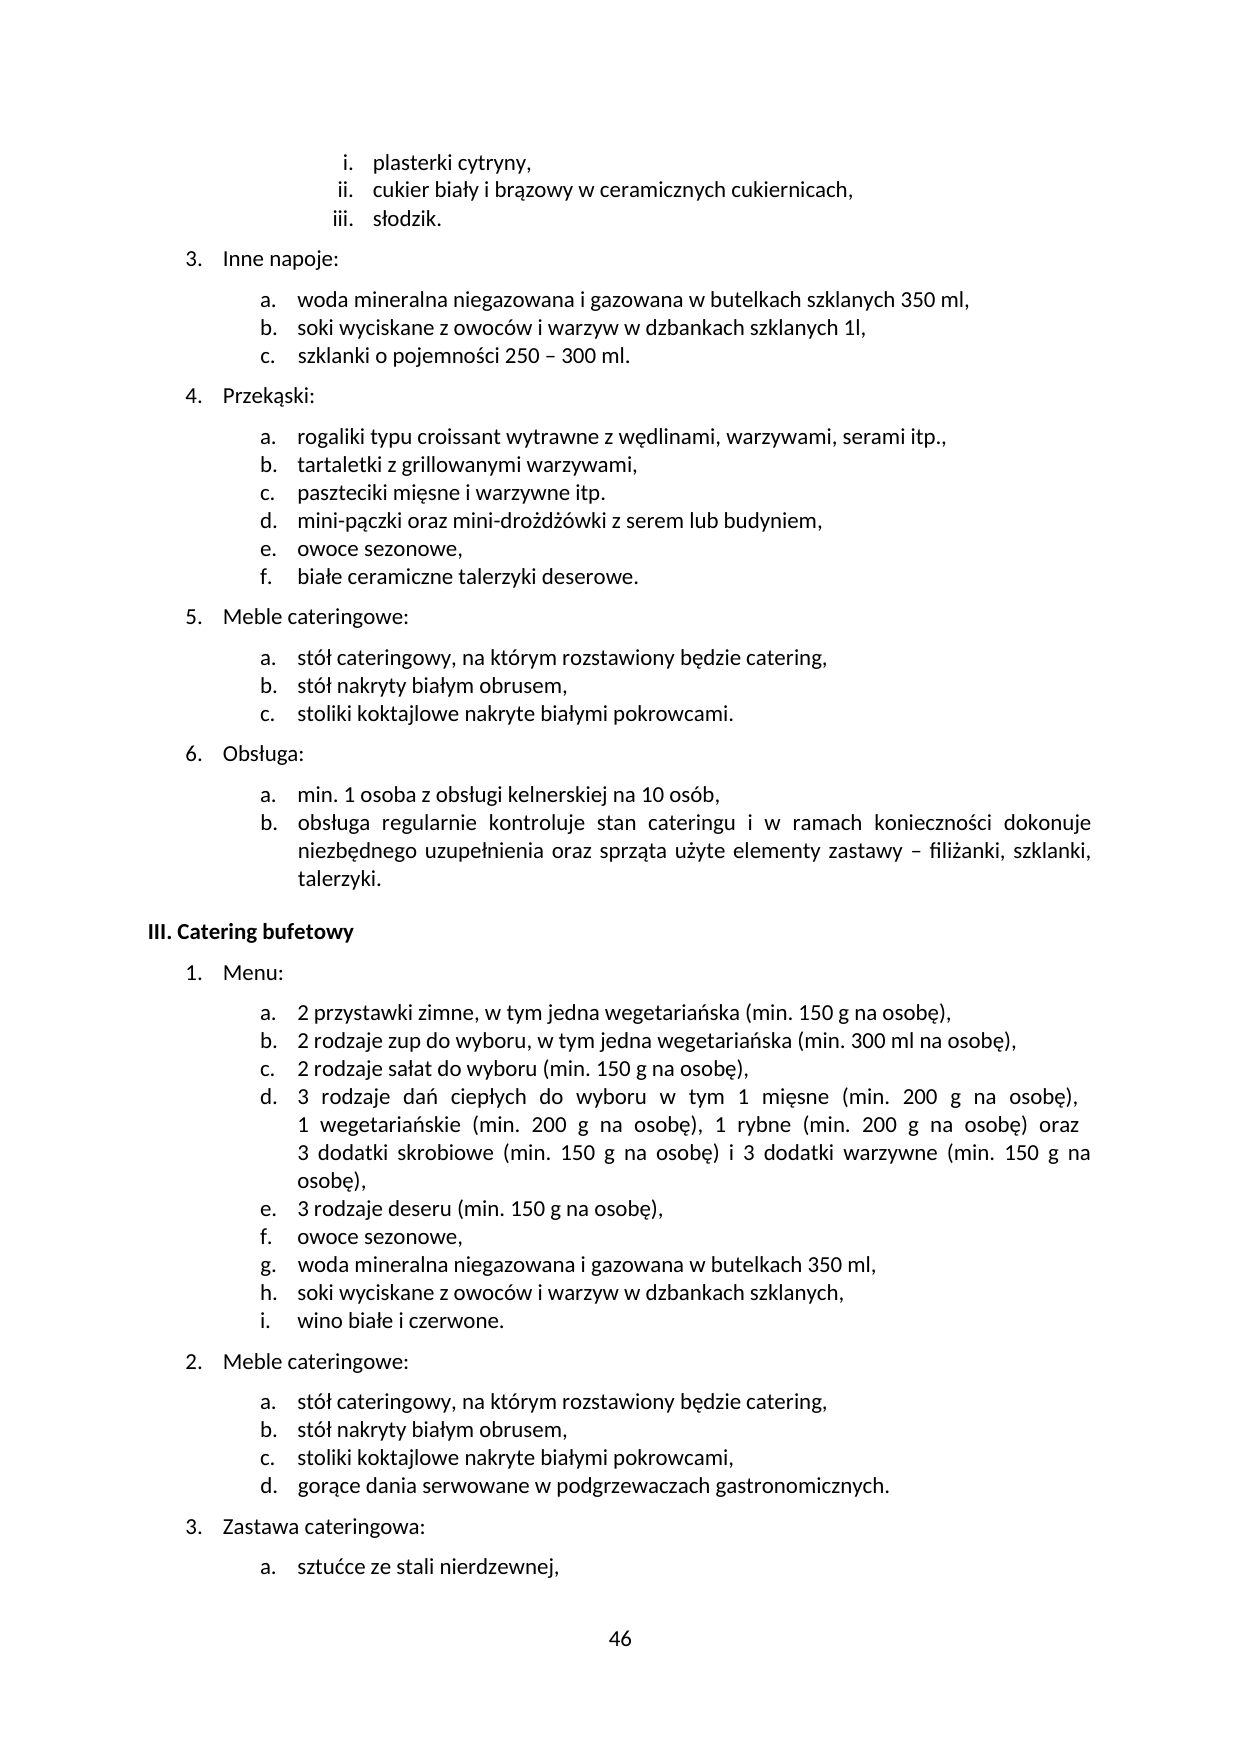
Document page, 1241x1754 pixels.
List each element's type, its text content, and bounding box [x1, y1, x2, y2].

list 2 przystawki zimne, w tym jedna wegetariańska (min. 150 g na osobę), [260, 998, 1093, 1026]
list mini-pączki oraz mini-drożdżówki z serem lub budyniem, [260, 506, 1093, 534]
list plasterki cytryny, [354, 148, 1093, 176]
list cukier biały i brązowy w ceramicznych cukiernicach, [354, 176, 1093, 204]
list gorące dania serwowane w podgrzewaczach gastronomicznych. [260, 1471, 1093, 1499]
list Meble cateringowe: [185, 1347, 1093, 1375]
list obsługa regularnie kontroluje stan cateringu i w ramach konieczności dokonuje niezbędnego uzupełnienia oraz sprząta użyte elementy zastawy – filiżanki, szklanki, talerzyki. [260, 808, 1093, 892]
list min. 1 osoba z obsługi kelnerskiej na 10 osób, [260, 780, 1093, 808]
list wino białe i czerwone. [260, 1306, 1093, 1334]
list rogaliki typu croissant wytrawne z wędlinami, warzywami, serami itp., [260, 422, 1093, 450]
list 3 rodzaje dań ciepłych do wyboru w tym 1 mięsne (min. 200 g na osobę), 1 wegetariańskie (min. 200 g na osobę), 1 rybne (min. 200 g na osobę) oraz 3 dodatki skrobiowe (min. 150 g na osobę) i 3 dodatki warzywne (min. 150 g na osobę), [260, 1082, 1093, 1194]
list owoce sezonowe, [260, 534, 1093, 562]
text III. Catering bufetowy [148, 917, 1093, 945]
list 2 rodzaje sałat do wyboru (min. 150 g na osobę), [260, 1054, 1093, 1082]
list szklanki o pojemności 250 – 300 ml. [260, 341, 1093, 369]
list 3 rodzaje deseru (min. 150 g na osobę), [260, 1194, 1093, 1222]
list soki wyciskane z owoców i warzyw w dzbankach szklanych 1l, [260, 313, 1093, 341]
list tartaletki z grillowanymi warzywami, [260, 450, 1093, 478]
list stoliki koktajlowe nakryte białymi pokrowcami. [260, 699, 1093, 727]
list stół nakryty białym obrusem, [260, 1415, 1093, 1443]
list stół cateringowy, na którym rozstawiony będzie catering, [260, 1387, 1093, 1415]
list Menu: [185, 958, 1093, 986]
list woda mineralna niegazowana i gazowana w butelkach 350 ml, [260, 1250, 1093, 1278]
list Obsługa: [185, 739, 1093, 767]
list soki wyciskane z owoców i warzyw w dzbankach szklanych, [260, 1278, 1093, 1306]
list paszteciki mięsne i warzywne itp. [260, 478, 1093, 506]
list owoce sezonowe, [260, 1222, 1093, 1250]
list Inne napoje: [185, 244, 1093, 272]
list Przekąski: [185, 381, 1093, 409]
list stół nakryty białym obrusem, [260, 671, 1093, 699]
list sztućce ze stali nierdzewnej, [260, 1552, 1093, 1581]
list Zastawa cateringowa: [185, 1512, 1093, 1540]
list słodzik. [354, 204, 1093, 232]
list białe ceramiczne talerzyki deserowe. [260, 562, 1093, 590]
list stoliki koktajlowe nakryte białymi pokrowcami, [260, 1443, 1093, 1471]
list stół cateringowy, na którym rozstawiony będzie catering, [260, 643, 1093, 671]
list Meble cateringowe: [185, 602, 1093, 630]
list woda mineralna niegazowana i gazowana w butelkach szklanych 350 ml, [260, 285, 1093, 313]
list 2 rodzaje zup do wyboru, w tym jedna wegetariańska (min. 300 ml na osobę), [260, 1026, 1093, 1054]
